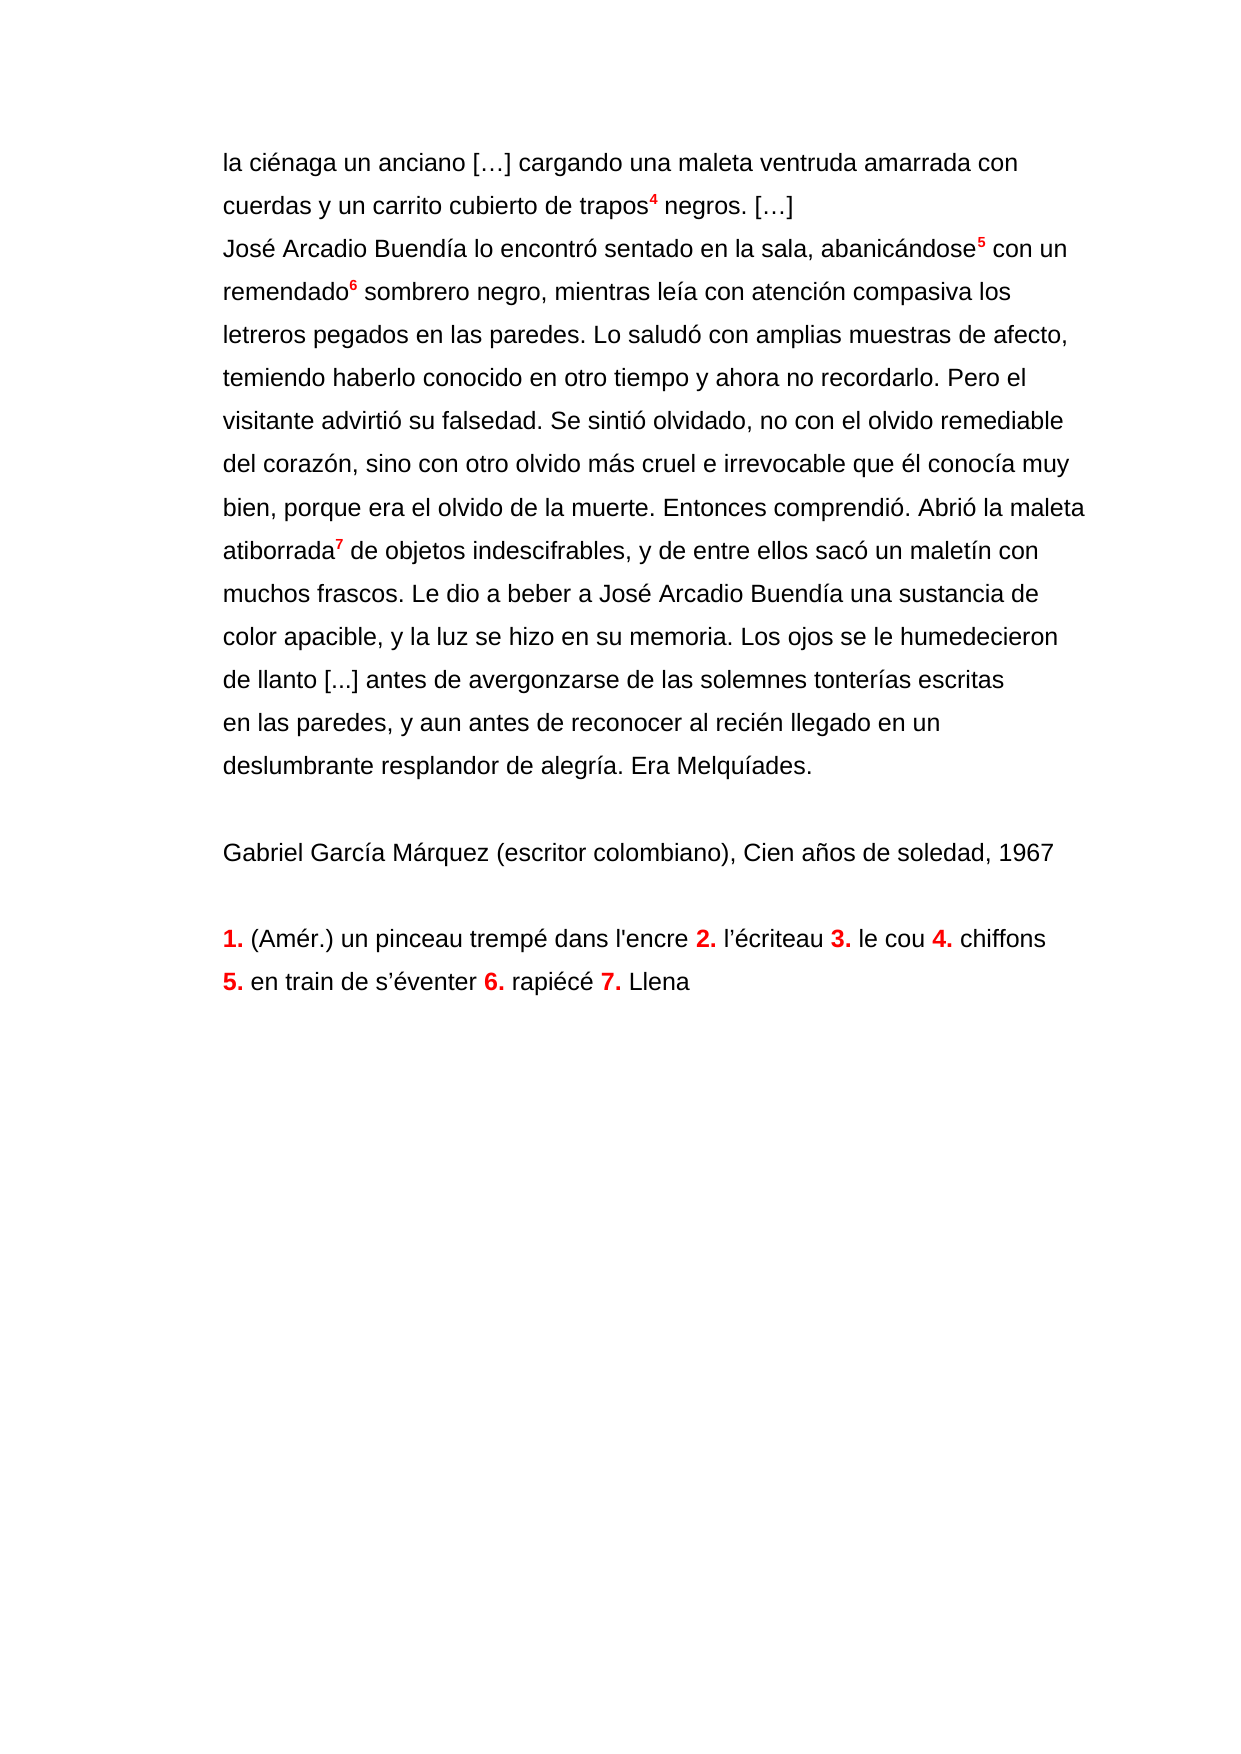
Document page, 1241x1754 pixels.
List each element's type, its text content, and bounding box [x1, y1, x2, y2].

list en las paredes, y aun antes de reconocer al recién llegado en un deslumbrante resplandor de alegría. Era Melquíades. [223, 708, 1093, 780]
list Gabriel García Márquez (escritor colombiano), Cien años de soledad, 1967 [223, 838, 1093, 866]
list 1. (Amér.) un pinceau trempé dans l'encre 2. l’écriteau 3. le cou 4. chiffons [223, 924, 1093, 953]
list remendado6 sombrero negro, mientras leía con atención compasiva los letreros pegados en las paredes. Lo saludó con amplias muestras de afecto, temiendo haberlo conocido en otro tiempo y ahora no recordarlo. Pero el visitante advirtió su falsedad. Se sintió olvidado, no con el olvido remediable del corazón, sino con otro olvido más cruel e irrevocable que él conocía muy bien, porque era el olvido de la muerte. Entonces comprendió. Abrió la maleta atiborrada7 de objetos indescifrables, y de entre ellos sacó un maletín con muchos frascos. Le dio a beber a José Arcadio Buendía una sustancia de color apacible, y la luz se hizo en su memoria. Los ojos se le humedecieron de llanto [...] antes de avergonzarse de las solemnes tonterías escritas [223, 277, 1093, 694]
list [223, 148, 1093, 219]
list José Arcadio Buendía lo encontró sentado en la sala, abanicándose5 con un [223, 234, 1093, 263]
list 5. en train de s’éventer 6. rapiécé 7. Llena [223, 967, 1093, 996]
